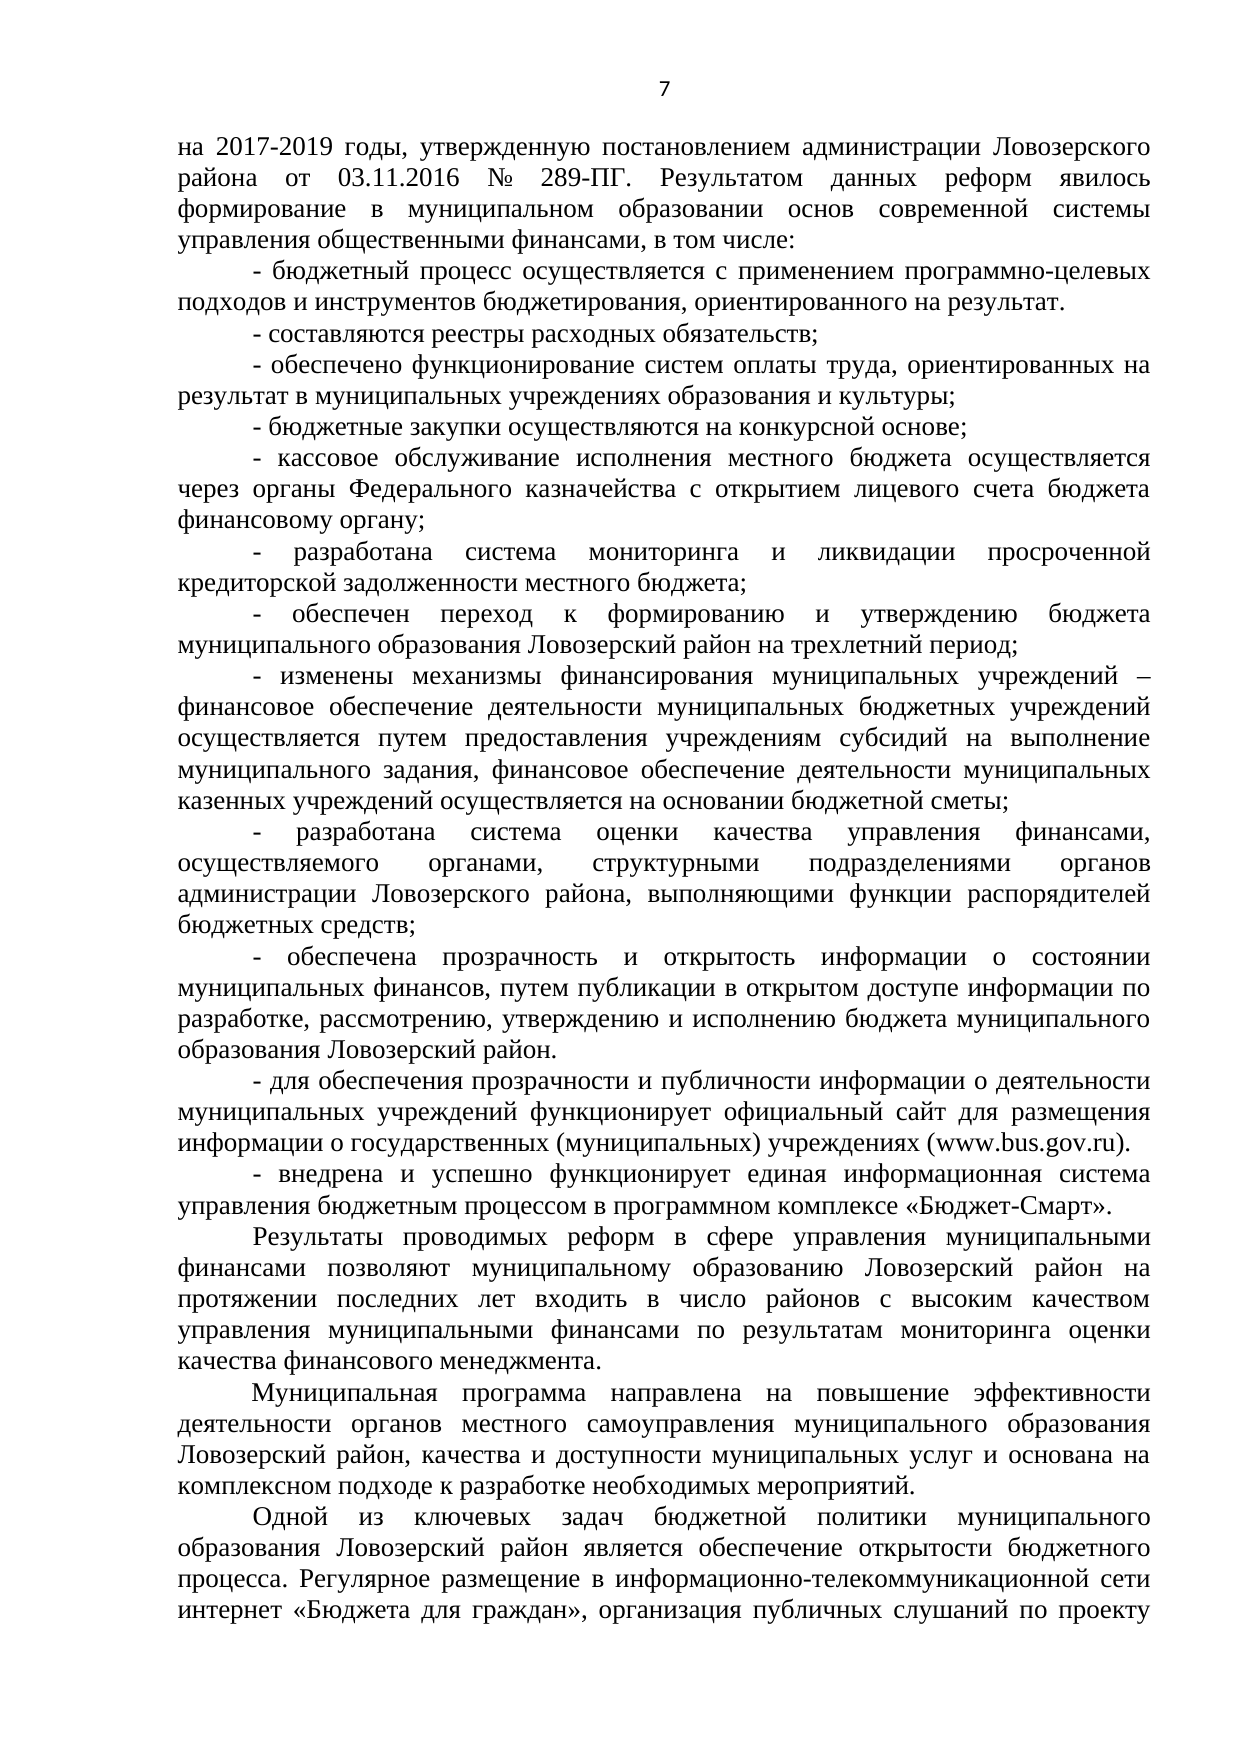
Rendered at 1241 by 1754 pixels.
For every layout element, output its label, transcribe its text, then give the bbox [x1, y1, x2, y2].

text - бюджетные закупки осуществляются на конкурсной основе; [177, 410, 1152, 441]
text - разработана система оценки качества управления финансами, осуществляемого органами, структурными подразделениями органов администрации Ловозерского района, выполняющими функции распорядителей бюджетных средств; [177, 815, 1152, 939]
text - составляются реестры расходных обязательств; [177, 317, 1152, 348]
text - обеспечен переход к формированию и утверждению бюджета муниципального образования Ловозерский район на трехлетний период; [177, 597, 1152, 659]
text - обеспечена прозрачность и открытость информации о состоянии муниципальных финансов, путем публикации в открытом доступе информации по разработке, рассмотрению, утверждению и исполнению бюджета муниципального образования Ловозерский район. [177, 939, 1152, 1064]
text - разработана система мониторинга и ликвидации просроченной кредиторской задолженности местного бюджета; [177, 535, 1152, 597]
text - изменены механизмы финансирования муниципальных учреждений – финансовое обеспечение деятельности муниципальных бюджетных учреждений осуществляется путем предоставления учреждениям субсидий на выполнение муниципального задания, финансовое обеспечение деятельности муниципальных казенных учреждений осуществляется на основании бюджетной сметы; [177, 659, 1152, 815]
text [177, 1500, 1152, 1625]
text - внедрена и успешно функционирует единая информационная система управления бюджетным процессом в программном комплексе «Бюджет-Смарт». [177, 1158, 1152, 1220]
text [177, 130, 1152, 254]
text - для обеспечения прозрачности и публичности информации о деятельности муниципальных учреждений функционирует официальный сайт для размещения информации о государственных (муниципальных) учреждениях (www.bus.gov.ru). [177, 1064, 1152, 1158]
text - обеспечено функционирование систем оплаты труда, ориентированных на результат в муниципальных учреждениях образования и культуры; [177, 348, 1152, 410]
text - бюджетный процесс осуществляется с применением программно-целевых подходов и инструментов бюджетирования, ориентированного на результат. [177, 254, 1152, 317]
text - кассовое обслуживание исполнения местного бюджета осуществляется через органы Федерального казначейства с открытием лицевого счета бюджета финансовому органу; [177, 441, 1152, 535]
text Результаты проводимых реформ в сфере управления муниципальными финансами позволяют муниципальному образованию Ловозерский район на протяжении последних лет входить в число районов с высоким качеством управления муниципальными финансами по результатам мониторинга оценки качества финансового менеджмента. [177, 1220, 1152, 1376]
text Муниципальная программа направлена на повышение эффективности деятельности органов местного самоуправления муниципального образования Ловозерский район, качества и доступности муниципальных услуг и основана на комплексном подходе к разработке необходимых мероприятий. [177, 1376, 1152, 1500]
